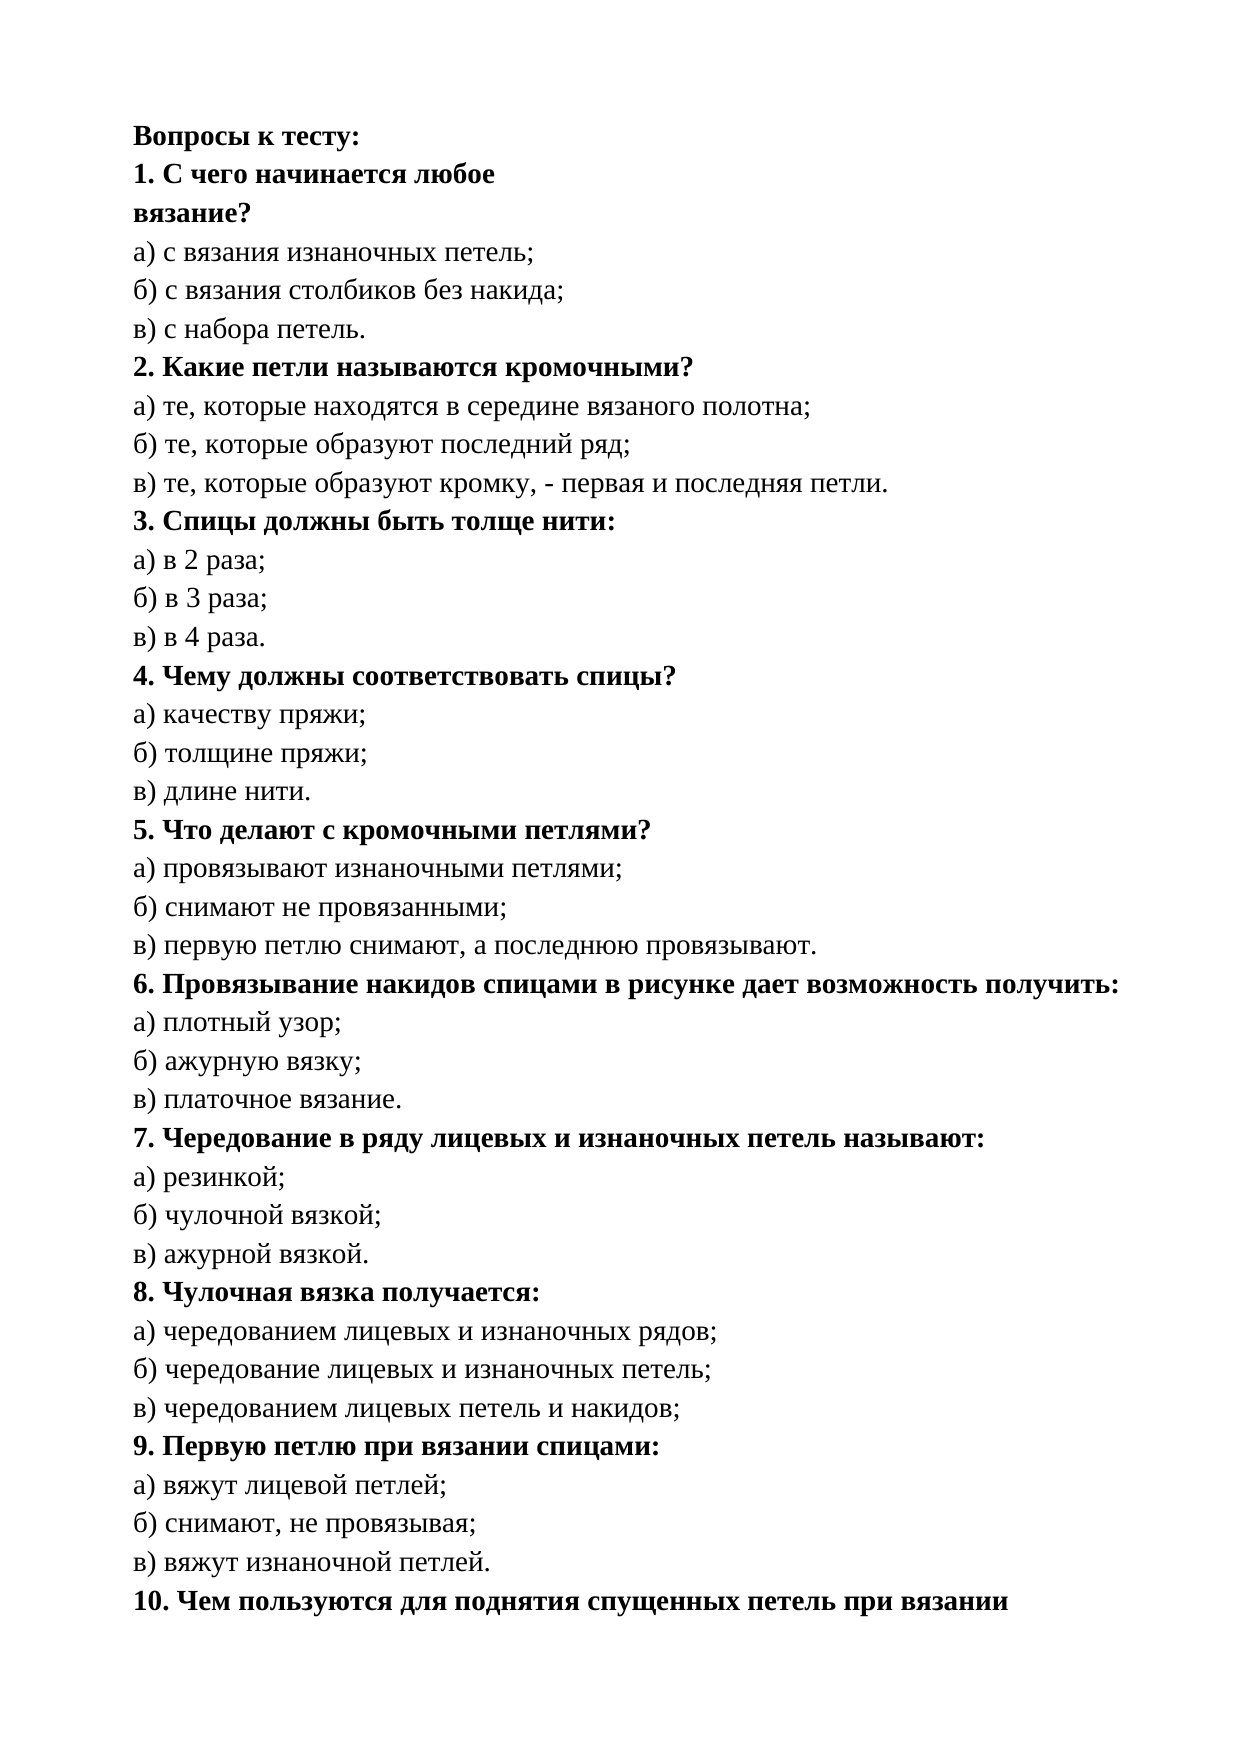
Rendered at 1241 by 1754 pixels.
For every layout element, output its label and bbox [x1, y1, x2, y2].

text [133, 118, 1152, 1616]
